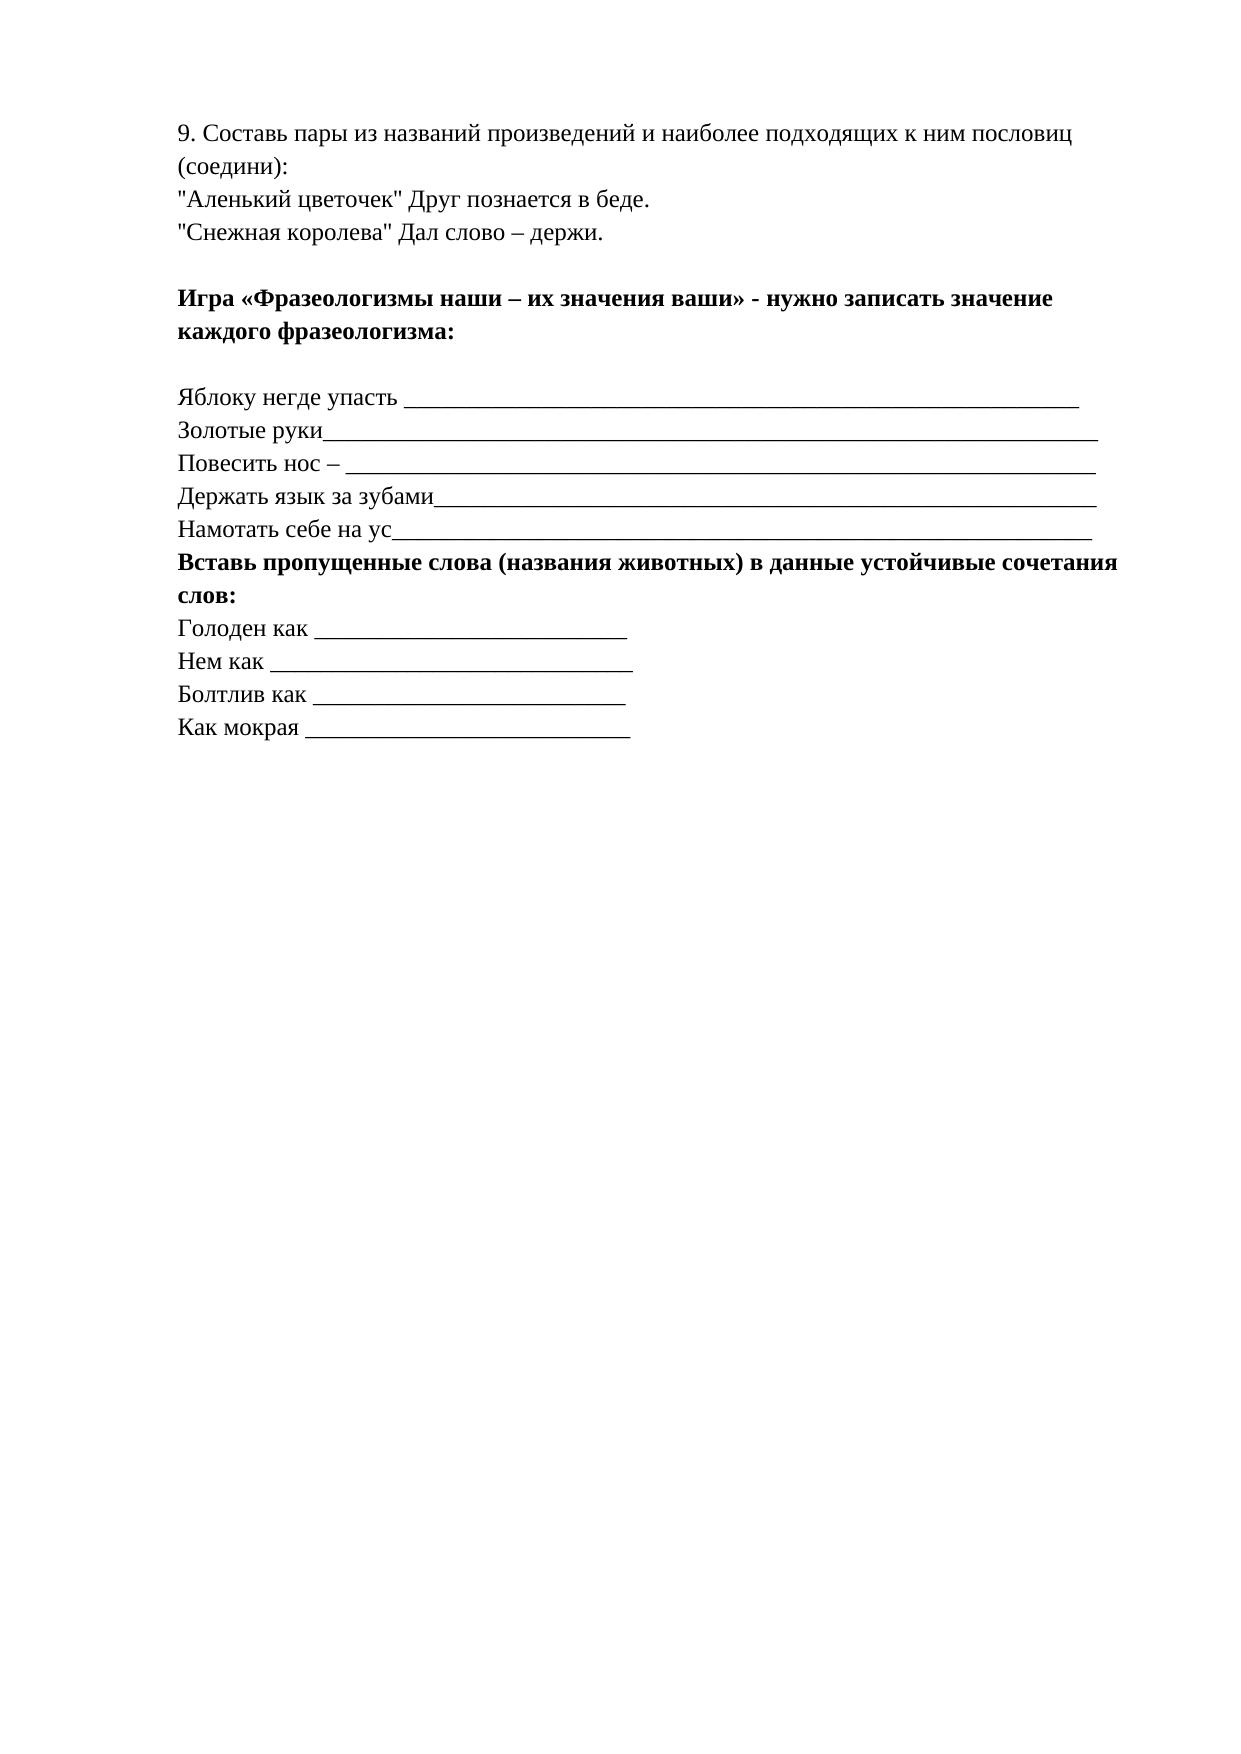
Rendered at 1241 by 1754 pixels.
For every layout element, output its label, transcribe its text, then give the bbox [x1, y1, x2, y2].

text Намотать себе на ус________________________________________________________ [177, 514, 1152, 543]
text Болтлив как _________________________ [177, 679, 1152, 708]
text Игра «Фразеологизмы наши – их значения ваши» - нужно записать значение каждого фразеологизма: [177, 283, 1152, 345]
text Голоден как _________________________ [177, 613, 1152, 642]
text Яблоку негде упасть ______________________________________________________ [177, 382, 1152, 411]
text Держать язык за зубами_____________________________________________________ [177, 481, 1152, 510]
text Золотые руки______________________________________________________________ [177, 415, 1152, 444]
text Как мокрая __________________________ [177, 712, 1152, 741]
text Повесить нос – ____________________________________________________________ [177, 448, 1152, 477]
text ''Снежная королева'' Дал слово – держи. [177, 217, 1152, 246]
text 9. Составь пары из названий произведений и наиболее подходящих к ним пословиц (соедини): [177, 118, 1152, 180]
text Вставь пропущенные слова (названия животных) в данные устойчивые сочетания слов: [177, 547, 1152, 609]
text Нем как _____________________________ [177, 646, 1152, 675]
text ''Аленький цветочек'' Друг познается в беде. [177, 184, 1152, 213]
